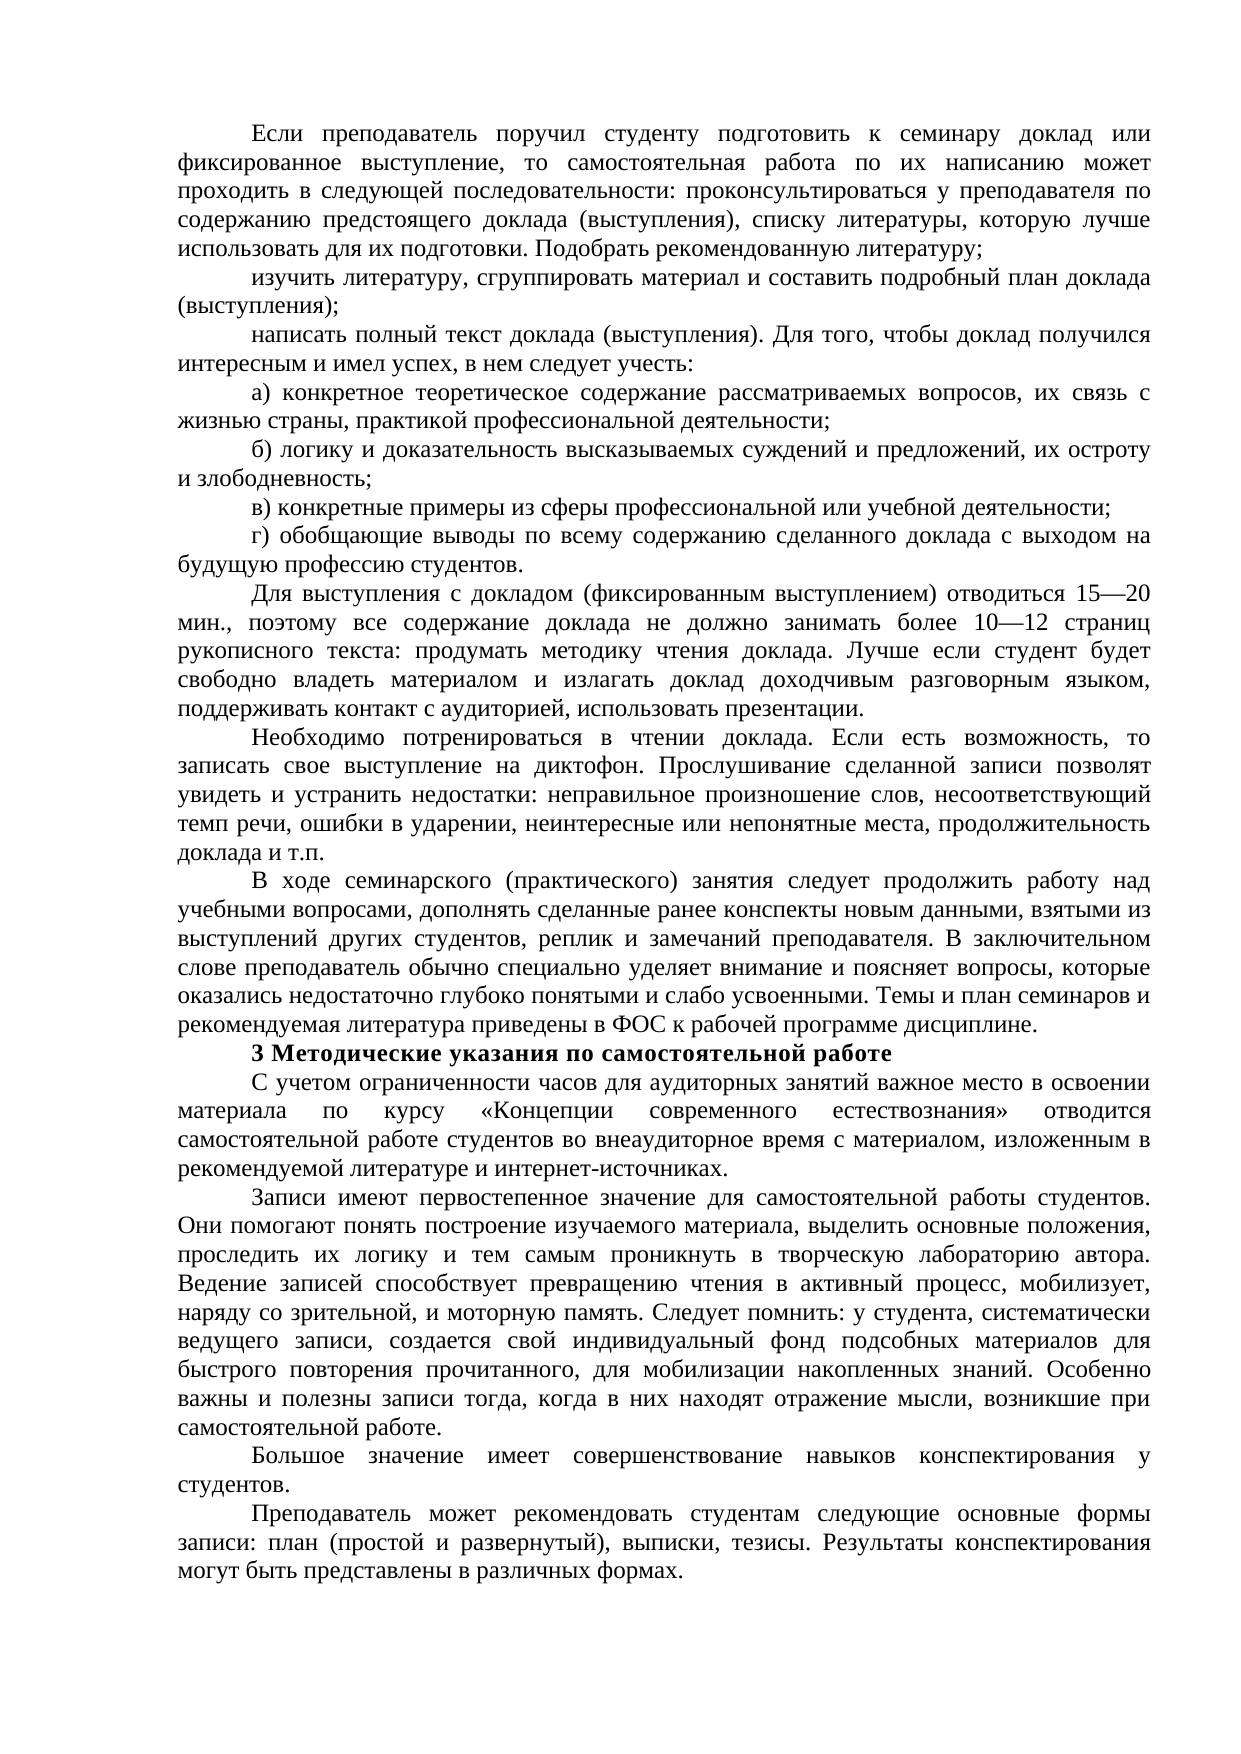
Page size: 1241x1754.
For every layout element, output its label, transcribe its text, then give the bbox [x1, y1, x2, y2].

text Большое значение имеет совершенствование навыков конспектирования у студентов. [177, 1441, 1152, 1498]
text Записи имеют первостепенное значение для самостоятельной работы студентов. Они помогают понять построение изучаемого материала, выделить основные положения, проследить их логику и тем самым проникнуть в творческую лабораторию автора. Ведение записей способствует превращению чтения в активный процесс, мобилизует, наряду со зрительной, и моторную память. Следует помнить: у студента, систематически ведущего записи, создается свой индивидуальный фонд подсобных материалов для быстрого повторения прочитанного, для мобилизации накопленных знаний. Особенно важны и полезны записи тогда, когда в них находят отражение мысли, возникшие при самостоятельной работе. [177, 1182, 1152, 1441]
text написать полный текст доклада (выступления). Для того, чтобы доклад получился интересным и имел успех, в нем следует учесть: [177, 319, 1152, 377]
text изучить литературу, сгруппировать материал и составить подробный план доклада (выступления); [177, 262, 1152, 319]
text 3 Методические указания по самостоятельной работе [177, 1038, 1152, 1067]
text Преподаватель может рекомендовать студентам следующие основные формы записи: план (простой и развернутый), выписки, тезисы. Результаты конспектирования могут быть представлены в различных формах. [177, 1498, 1152, 1584]
text а) конкретное теоретическое содержание рассматриваемых вопросов, их связь с жизнью страны, практикой профессиональной деятельности; [177, 377, 1152, 434]
text В ходе семинарского (практического) занятия следует продолжить работу над учебными вопросами, дополнять сделанные ранее конспекты новым данными, взятыми из выступлений других студентов, реплик и замечаний преподавателя. В заключительном слове преподаватель обычно специально уделяет внимание и поясняет вопросы, которые оказались недостаточно глубоко понятыми и слабо усвоенными. Темы и план семинаров и рекомендуемая литература приведены в ФОС к рабочей программе дисциплине. [177, 866, 1152, 1038]
text в) конкретные примеры из сферы профессиональной или учебной деятельности; [177, 492, 1152, 521]
text Если преподаватель поручил студенту подготовить к семинару доклад или фиксированное выступление, то самостоятельная работа по их написанию может проходить в следующей последовательности: проконсультироваться у преподавателя по содержанию предстоящего доклада (выступления), списку литературы, которую лучше использовать для их подготовки. Подобрать рекомендованную литературу; [177, 118, 1152, 262]
text С учетом ограниченности часов для аудиторных занятий важное место в освоении материала по курсу «Концепции современного естествознания» отводится самостоятельной работе студентов во внеаудиторное время с материалом, изложенным в рекомендуемой литературе и интернет-источниках. [177, 1067, 1152, 1182]
text г) обобщающие выводы по всему содержанию сделанного доклада с выходом на будущую профессию студентов. [177, 521, 1152, 578]
text Необходимо потренироваться в чтении доклада. Если есть возможность, то записать свое выступление на диктофон. Прослушивание сделанной записи позволят увидеть и устранить недостатки: неправильное произношение слов, несоответствующий темп речи, ошибки в ударении, неинтересные или непонятные места, продолжительность доклада и т.п. [177, 722, 1152, 866]
text б) логику и доказательность высказываемых суждений и предложений, их остроту и злободневность; [177, 434, 1152, 492]
text Для выступления с докладом (фиксированным выступлением) отводиться 15—20 мин., поэтому все содержание доклада не должно занимать более 10—12 страниц рукописного текста: продумать методику чтения доклада. Лучше если студент будет свободно владеть материалом и излагать доклад доходчивым разговорным языком, поддерживать контакт с аудиторией, использовать презентации. [177, 578, 1152, 722]
